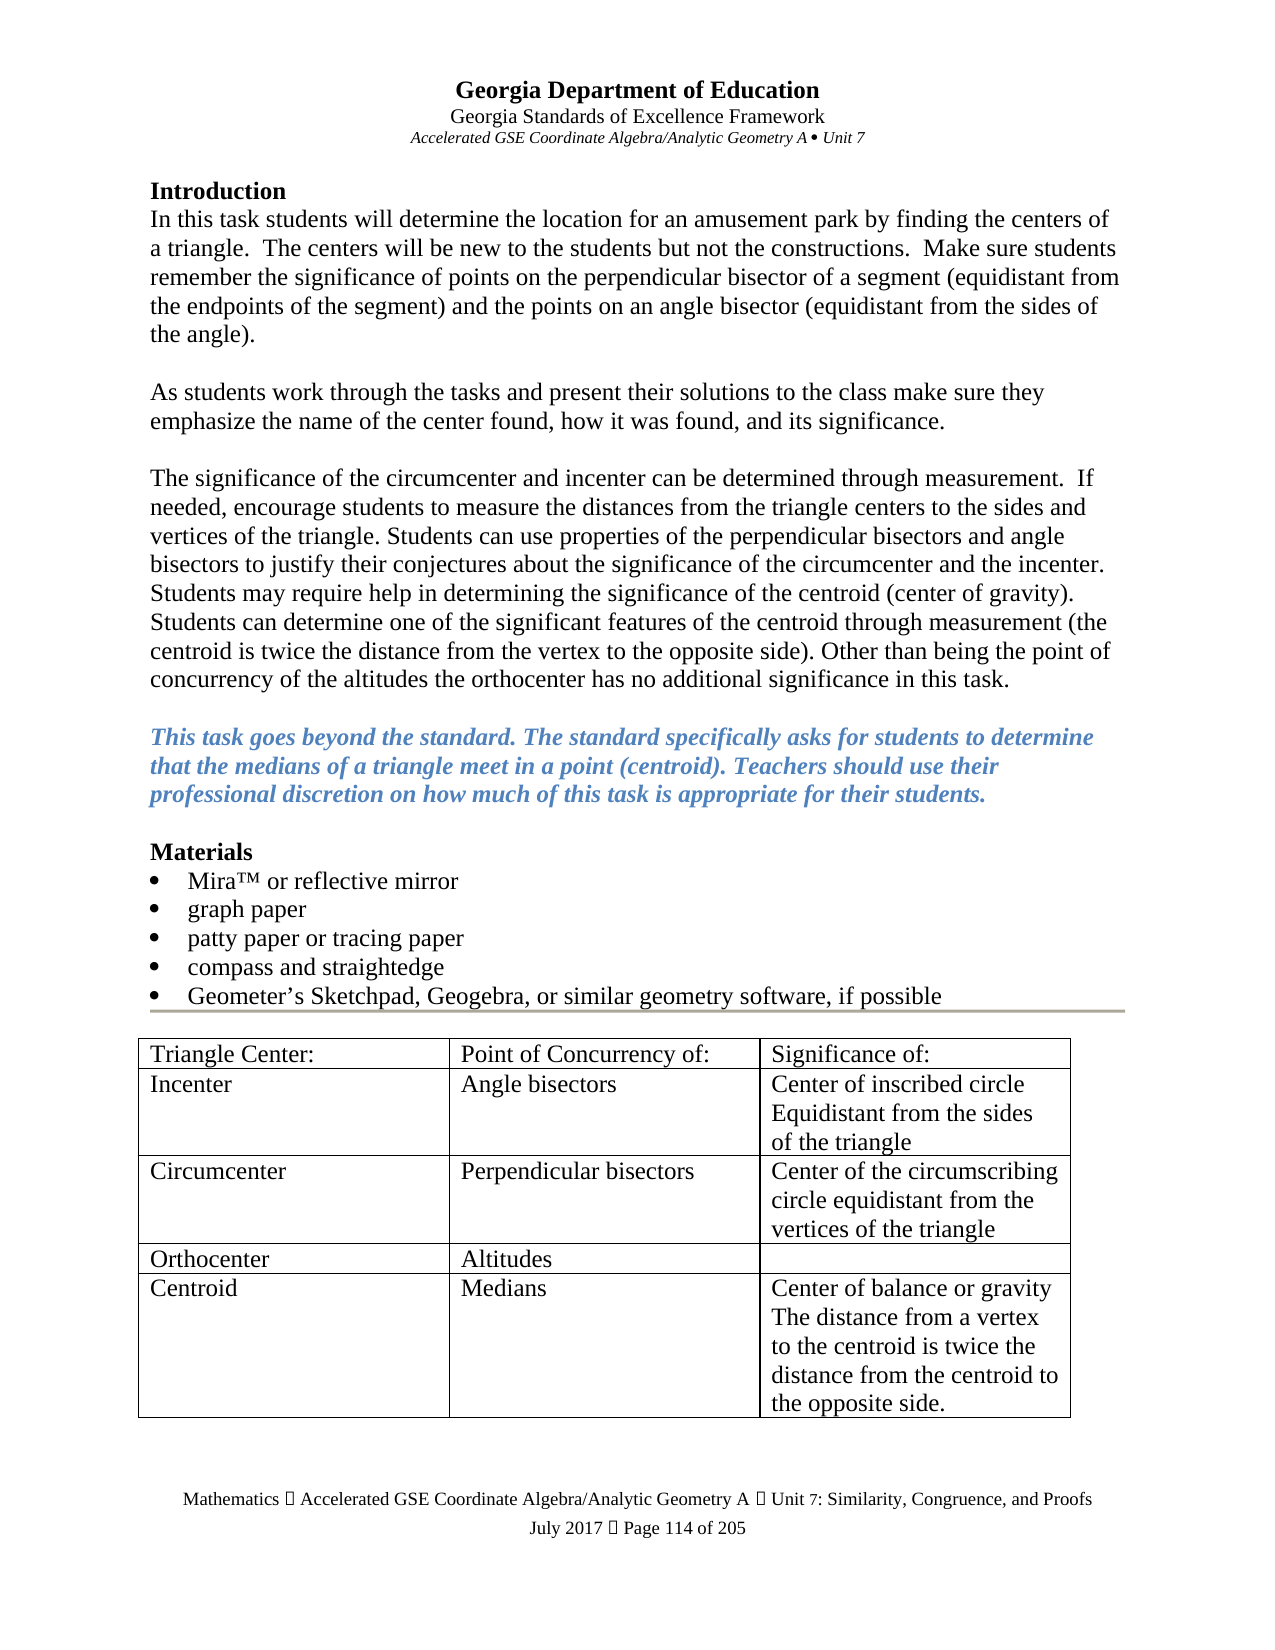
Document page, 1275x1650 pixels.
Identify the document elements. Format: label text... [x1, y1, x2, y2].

text The significance of the circumcenter and incenter can be determined through measurement. If needed, encourage students to measure the distances from the triangle centers to the sides and vertices of the triangle. Students can use properties of the perpendicular bisectors and angle bisectors to justify their conjectures about the significance of the circumcenter and the incenter. Students may require help in determining the significance of the centroid (center of gravity). Students can determine one of the significant features of the centroid through measurement (the centroid is twice the distance from the vertex to the opposite side). Other than being the point of concurrency of the altitudes the orthocenter has no additional significance in this task. [150, 463, 1125, 693]
table_cell Center of inscribed circle Equidistant from the sides of the triangle [761, 1069, 1070, 1155]
text Materials [150, 837, 1125, 866]
table_header Significance of: [761, 1039, 1070, 1068]
table_cell Centroid [139, 1274, 449, 1417]
table_cell Angle bisectors [450, 1069, 759, 1155]
list compass and straightedge [150, 952, 1125, 981]
table_cell Center of balance or gravity The distance from a vertex to the centroid is twice the distance from the centroid to the opposite side. [761, 1274, 1070, 1417]
list Mira™ or reflective mirror [150, 866, 1125, 894]
table_cell Center of the circumscribing circle equidistant from the vertices of the triangle [761, 1156, 1070, 1243]
table_header Triangle Center: [139, 1039, 449, 1068]
list patty paper or tracing paper [150, 923, 1125, 952]
table_cell Incenter [139, 1069, 449, 1155]
table_cell Perpendicular bisectors [450, 1156, 759, 1243]
table_cell Orthocenter [139, 1244, 449, 1272]
table_cell Medians [450, 1274, 759, 1417]
table_header Point of Concurrency of: [450, 1039, 759, 1068]
text As students work through the tasks and present their solutions to the class make sure they emphasize the name of the center found, how it was found, and its significance. [150, 377, 1125, 434]
table_cell Altitudes [450, 1244, 759, 1272]
text This task goes beyond the standard. The standard specifically asks for students to determine that the medians of a triangle meet in a point (centroid). Teachers should use their professional discretion on how much of this task is appropriate for their students. [150, 722, 1125, 808]
table_cell Circumcenter [139, 1156, 449, 1243]
text Introduction [150, 176, 1125, 204]
table_cell [761, 1244, 1070, 1272]
list Geometer’s Sketchpad, Geogebra, or similar geometry software, if possible [150, 981, 1125, 1009]
list graph paper [150, 894, 1125, 923]
text In this task students will determine the location for an amusement park by finding the centers of a triangle. The centers will be new to the students but not the constructions. Make sure students remember the significance of points on the perpendicular bisector of a segment (equidistant from the endpoints of the segment) and the points on an angle bisector (equidistant from the sides of the angle). [150, 204, 1125, 348]
